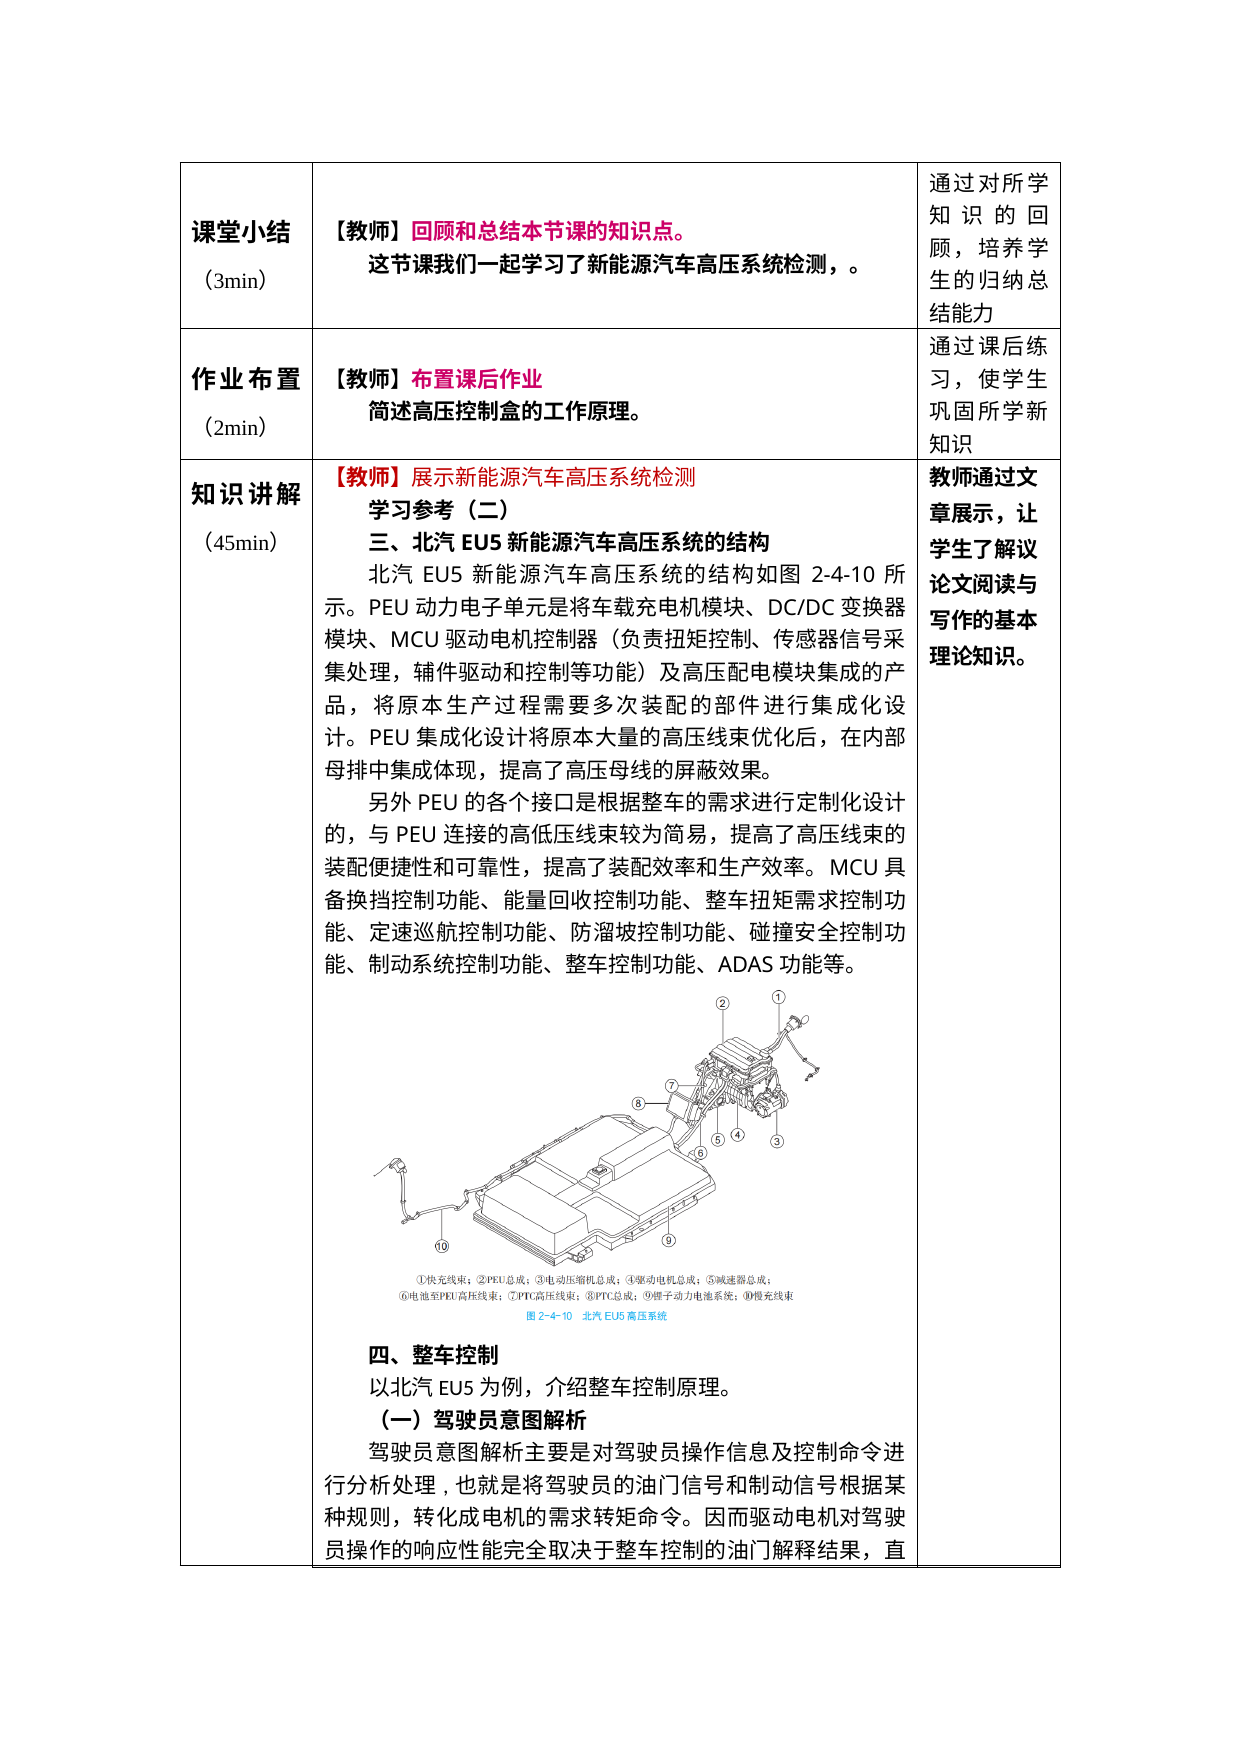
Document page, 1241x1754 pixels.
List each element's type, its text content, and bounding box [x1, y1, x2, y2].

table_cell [918, 460, 1060, 1565]
table_cell 课堂小结 （3min） [181, 163, 312, 328]
table_cell 知识讲解（45min） [181, 460, 312, 1565]
picture [367, 979, 823, 1329]
table_cell 【教师】布置课后作业 简述高压控制盒的工作原理。 [313, 329, 917, 459]
table_cell 通过对所学知识的回顾，培养学生的归纳总结能力 [918, 163, 1060, 328]
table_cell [313, 460, 917, 1565]
table_cell 【教师】回顾和总结本节课的知识点。 这节课我们一起学习了新能源汽车高压系统检测，。 [313, 163, 917, 328]
table_cell 作业布置（2min） [181, 329, 312, 459]
table_cell 通过课后练习，使学生巩固所学新知识 [918, 329, 1060, 459]
